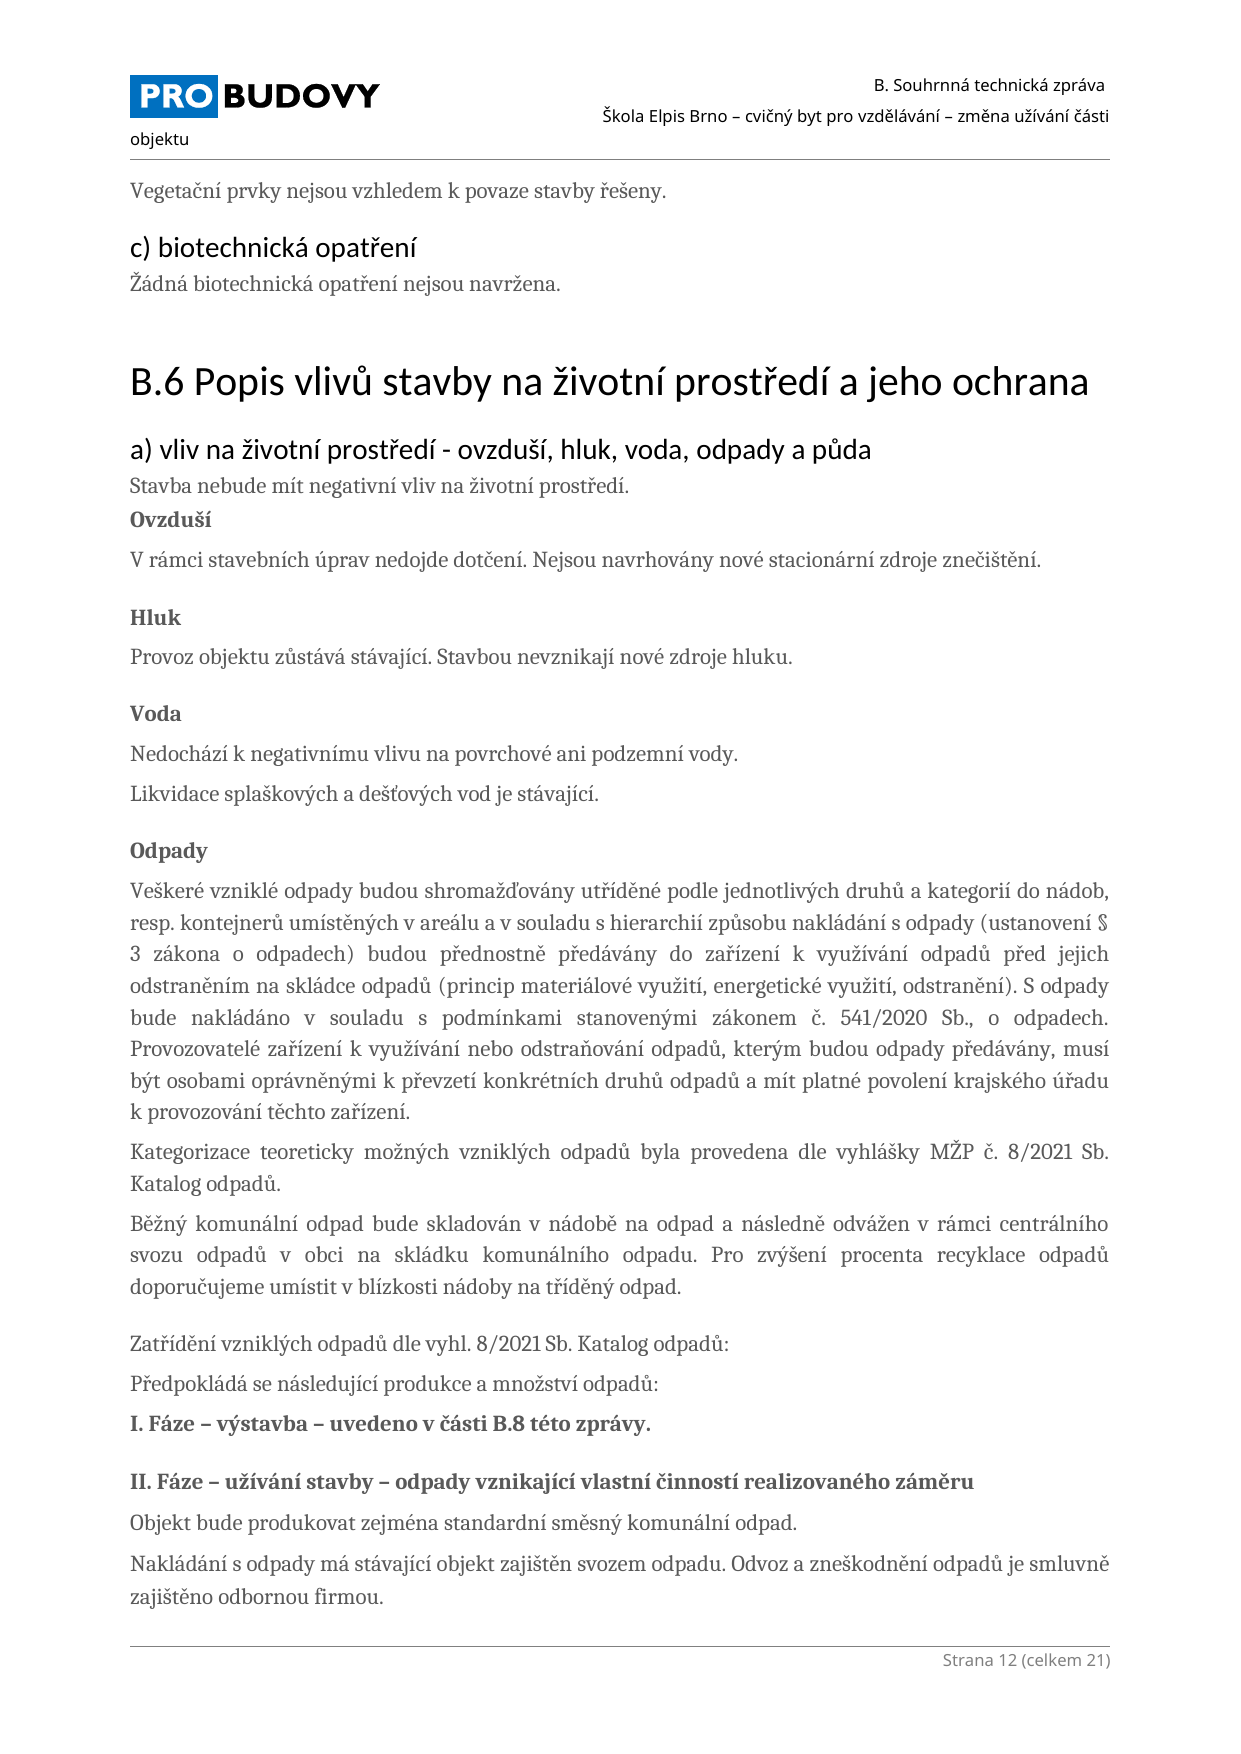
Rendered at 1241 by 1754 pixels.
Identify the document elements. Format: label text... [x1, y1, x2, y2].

text c) biotechnická opatření [130, 229, 1110, 265]
text Voda [130, 701, 1110, 728]
text Odpady [130, 838, 1110, 864]
text II. Fáze – užívání stavby – odpady vznikající vlastní činností realizovaného záměru [130, 1469, 1110, 1495]
text Veškeré vzniklé odpady budou shromažďovány utříděné podle jednotlivých druhů a kategorií do nádob, resp. kontejnerů umístěných v areálu a v souladu s hierarchií způsobu nakládání s odpady (ustanovení § 3 zákona o odpadech) budou přednostně předávány do zařízení k využívání odpadů před jejich odstraněním na skládce odpadů (princip materiálové využití, energetické využití, odstranění). S odpady bude nakládáno v souladu s podmínkami stanovenými zákonem č. 541/2020 Sb., o odpadech. Provozovatelé zařízení k využívání nebo odstraňování odpadů, kterým budou odpady předávány, musí být osobami oprávněnými k převzetí konkrétních druhů odpadů a mít platné povolení krajského úřadu k provozování těchto zařízení. [130, 878, 1110, 1125]
text Provoz objektu zůstává stávající. Stavbou nevznikají nové zdroje hluku. [130, 644, 1110, 671]
text Ovzduší [130, 507, 1110, 534]
text Nakládání s odpady má stávající objekt zajištěn svozem odpadu. Odvoz a zneškodnění odpadů je smluvně zajištěno odbornou firmou. [130, 1551, 1110, 1611]
text Žádná biotechnická opatření nejsou navržena. [130, 271, 1110, 297]
text B.6 Popis vlivů stavby na životní prostředí a jeho ochrana [130, 355, 1110, 406]
text Hluk [130, 604, 1110, 631]
text Stavba nebude mít negativní vliv na životní prostředí. [130, 473, 1110, 499]
text Kategorizace teoreticky možných vzniklých odpadů byla provedena dle vyhlášky MŽP č. 8/2021 Sb. Katalog odpadů. [130, 1139, 1110, 1197]
text Předpokládá se následující produkce a množství odpadů: [130, 1370, 1110, 1397]
text Objekt bude produkovat zejména standardní směsný komunální odpad. [130, 1510, 1110, 1536]
text V rámci stavebních úprav nedojde dotčení. Nejsou navrhovány nové stacionární zdroje znečištění. [130, 547, 1110, 573]
text Zatřídění vzniklých odpadů dle vyhl. 8/2021 Sb. Katalog odpadů: [130, 1331, 1110, 1357]
text Nedochází k negativnímu vlivu na povrchové ani podzemní vody. [130, 741, 1110, 767]
text I. Fáze – výstavba – uvedeno v části B.8 této zprávy. [130, 1410, 1110, 1437]
text Likvidace splaškových a dešťových vod je stávající. [130, 781, 1110, 807]
text a) vliv na životní prostředí - ovzduší, hluk, voda, odpady a půda [130, 431, 1110, 466]
text Běžný komunální odpad bude skladován v nádobě na odpad a následně odvážen v rámci centrálního svozu odpadů v obci na skládku komunálního odpadu. Pro zvýšení procenta recyklace odpadů doporučujeme umístit v blízkosti nádoby na tříděný odpad. [130, 1210, 1110, 1300]
text Vegetační prvky nejsou vzhledem k povaze stavby řešeny. [130, 178, 1110, 204]
